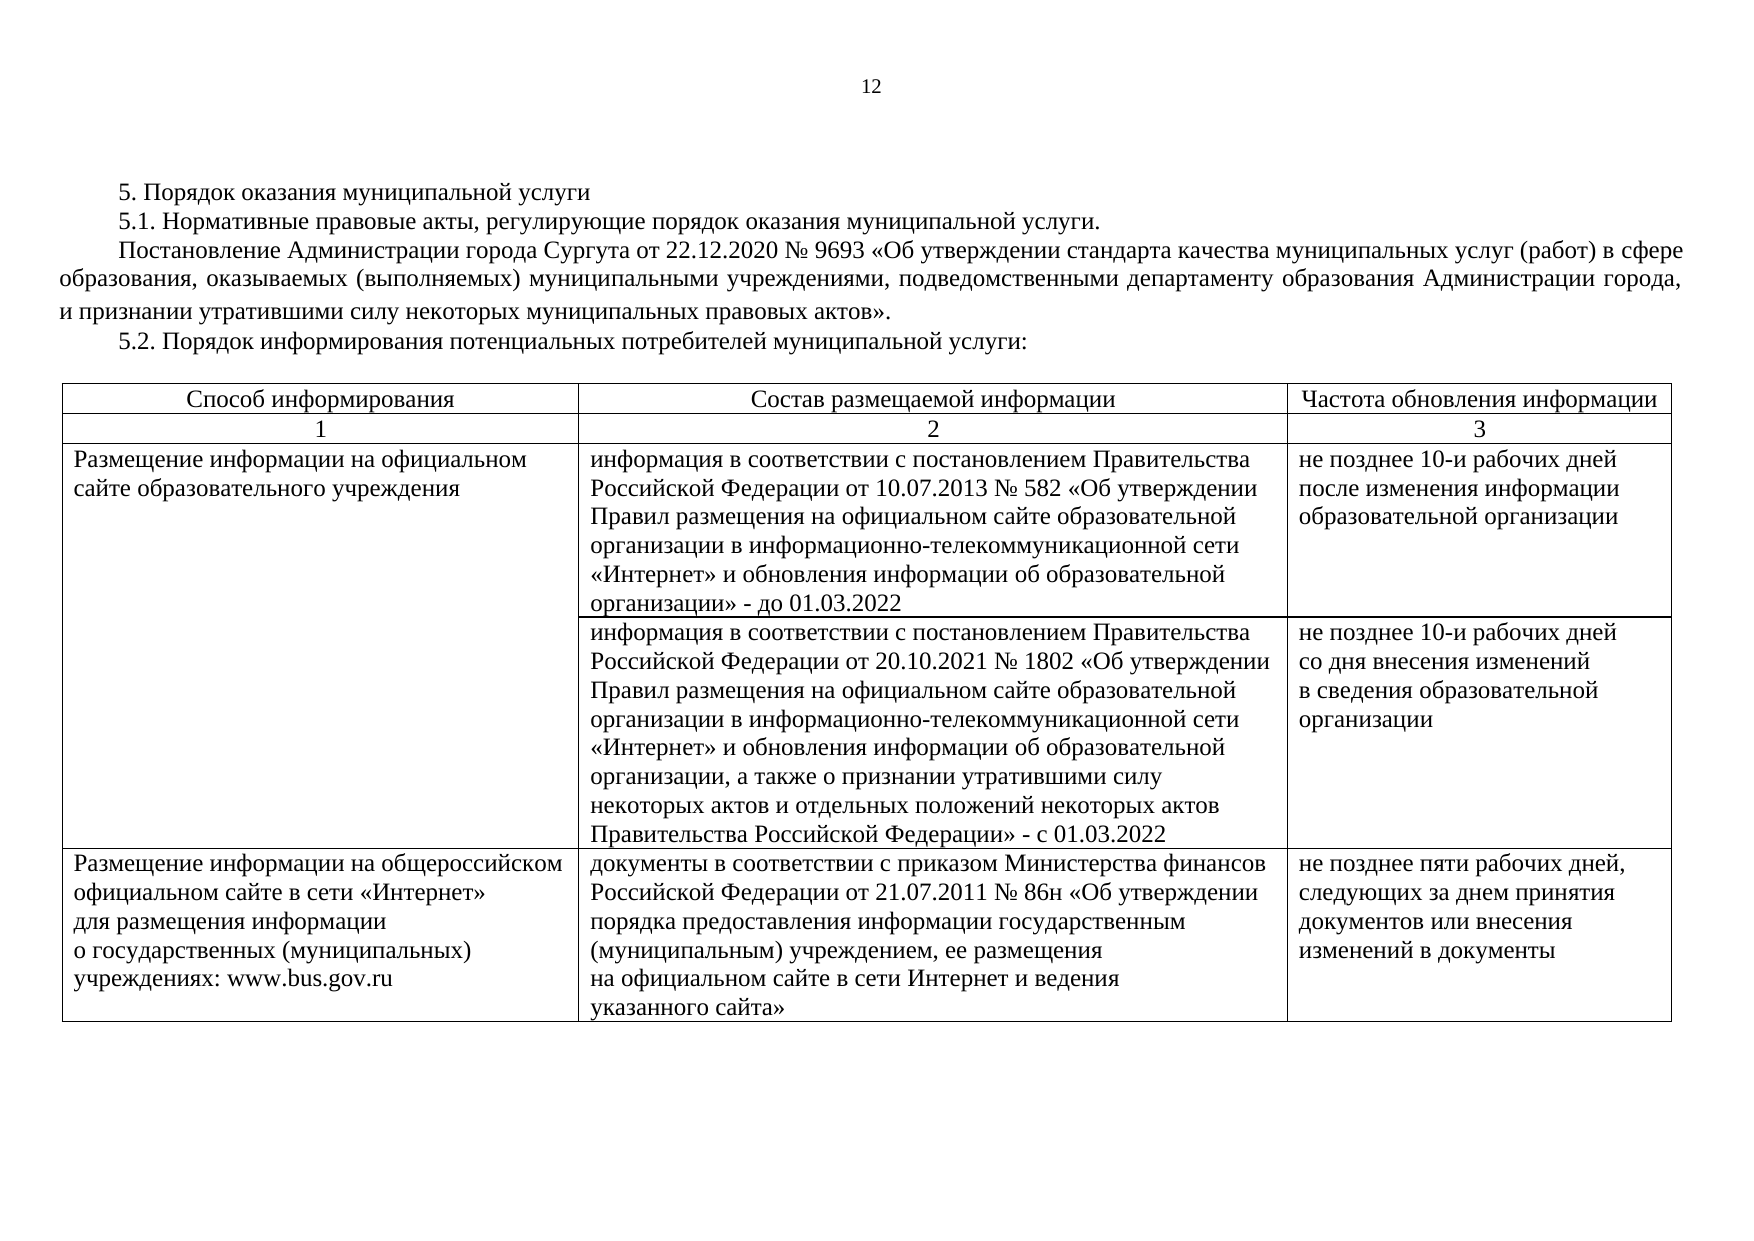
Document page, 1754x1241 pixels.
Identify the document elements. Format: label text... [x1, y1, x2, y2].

table_cell не позднее 10-и рабочих дней после изменения информации образовательной организации [1288, 444, 1671, 616]
table_cell Размещение информации на официальном сайте образовательного учреждения [63, 444, 578, 847]
table_cell Размещение информации на общероссийском официальном сайте в сети «Интернет» для размещения информации о государственных (муниципальных) учреждениях: www.bus.gov.ru [63, 849, 578, 1021]
table_cell не позднее пяти рабочих дней, следующих за днем принятия документов или внесения изменений в документы [1288, 849, 1671, 1021]
table_cell информация в соответствии с постановлением Правительства Российской Федерации от 10.07.2013 № 582 «Об утверждении Правил размещения на официальном сайте образовательной организации в информационно-телекоммуникационной сети «Интернет» и обновления информации об образовательной организации» - до 01.03.2022 [579, 444, 1287, 616]
table_cell документы в соответствии с приказом Министерства финансов Российской Федерации от 21.07.2011 № 86н «Об утверждении порядка предоставления информации государственным (муниципальным) учреждением, ее размещения на официальном сайте в сети Интернет и ведения указанного сайта» [579, 849, 1287, 1021]
table_cell информация в соответствии с постановлением Правительства Российской Федерации от 20.10.2021 № 1802 «Об утверждении Правил размещения на официальном сайте образовательной организации в информационно-телекоммуникационной сети «Интернет» и обновления информации об образовательной организации, а также о признании утратившими силу некоторых актов и отдельных положений некоторых актов Правительства Российской Федерации» - с 01.03.2022 [579, 618, 1287, 847]
table_cell 2 [579, 414, 1287, 443]
table_cell 3 [1288, 414, 1671, 443]
table_header Способ информирования [63, 384, 578, 413]
text 5. Порядок оказания муниципальной услуги [118, 177, 1683, 206]
table_header Частота обновления информации [1288, 384, 1671, 413]
table_cell 1 [63, 414, 578, 443]
text 5.1. Нормативные правовые акты, регулирующие порядок оказания муниципальной услуги. [118, 206, 1683, 235]
text 5.2. Порядок информирования потенциальных потребителей муниципальной услуги: [59, 326, 1683, 354]
text Постановление Администрации города Сургута от 22.12.2020 № 9693 «Об утверждении стандарта качества муниципальных услуг (работ) в сфере образования, оказываемых (выполняемых) муниципальными учреждениями, подведомственными департаменту образования Администрации города, и признании утратившими силу некоторых муниципальных правовых актов». [59, 235, 1683, 326]
table_header Состав размещаемой информации [579, 384, 1287, 413]
table_cell не позднее 10-и рабочих дней со дня внесения изменений в сведения образовательной организации [1288, 618, 1671, 847]
